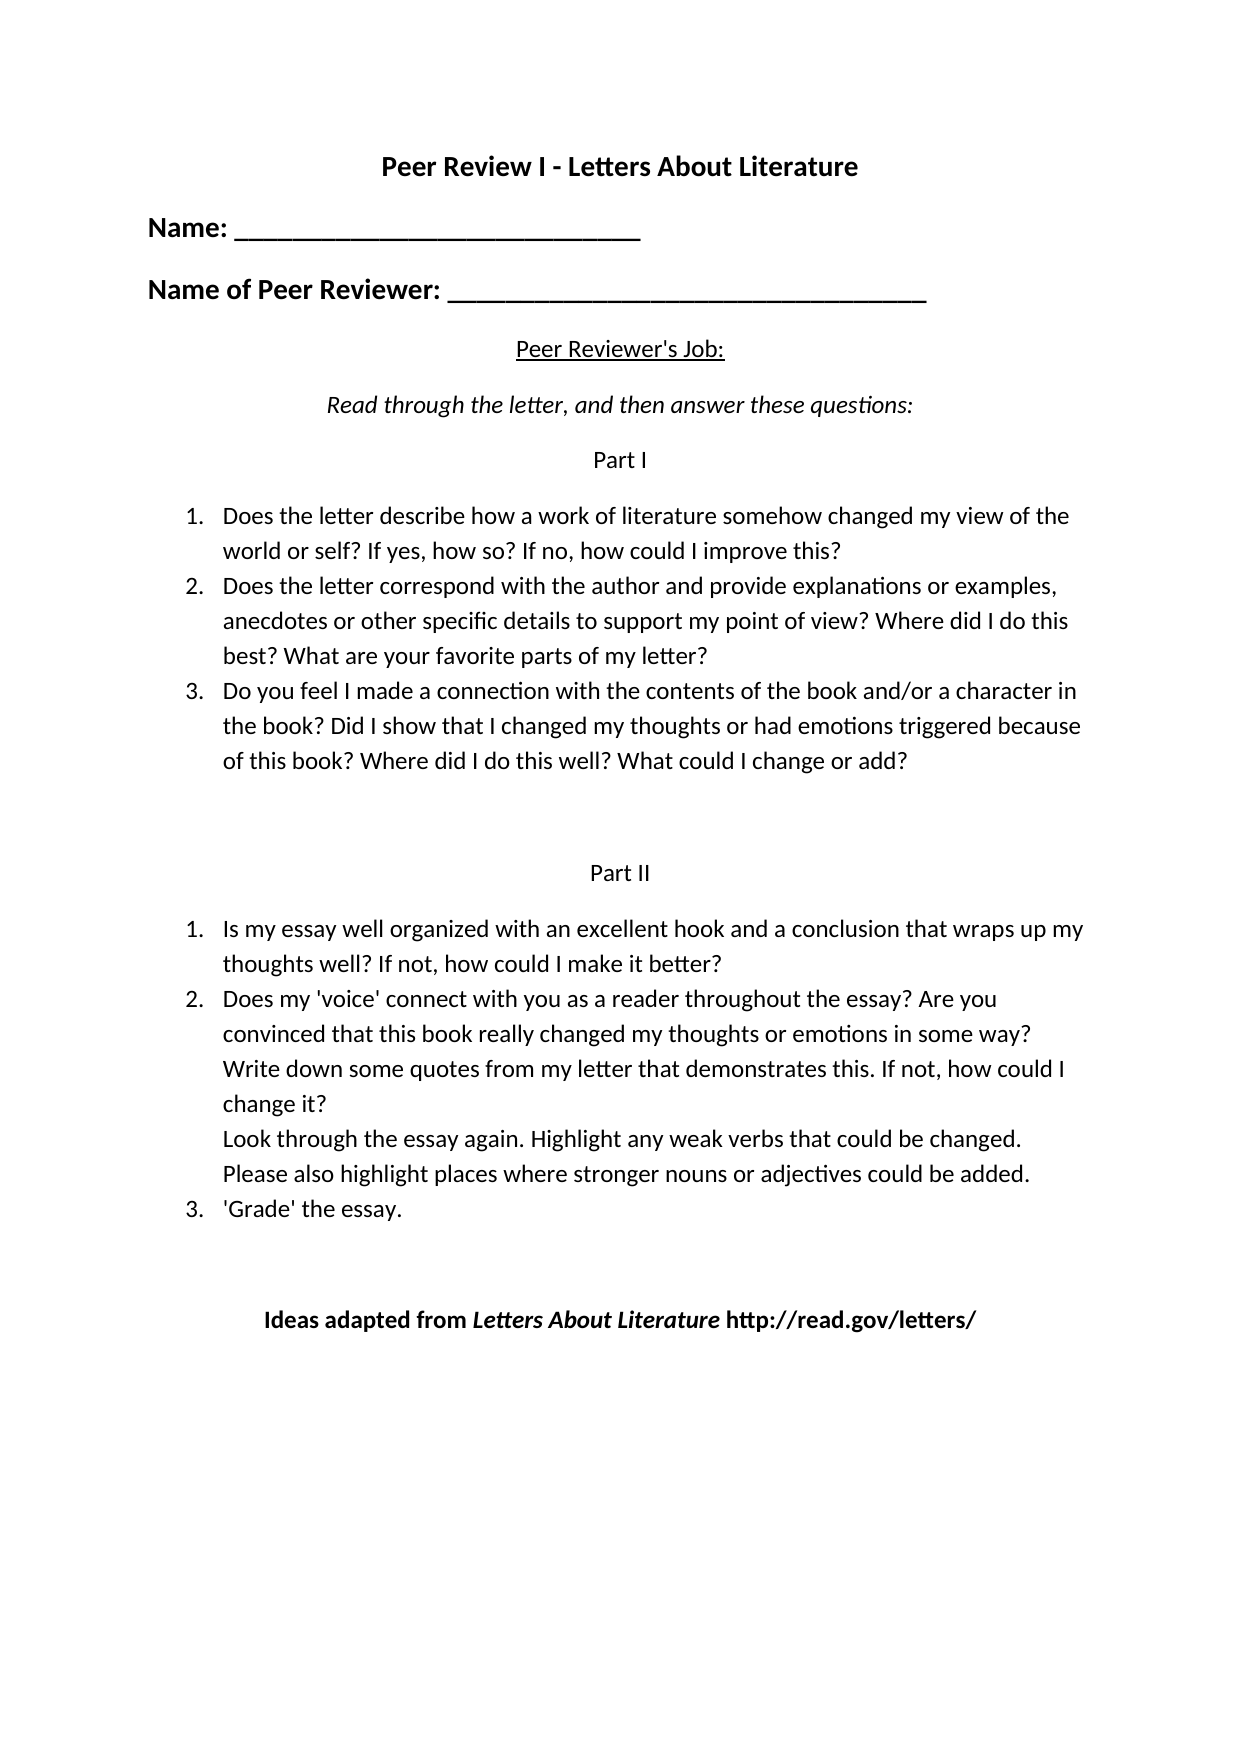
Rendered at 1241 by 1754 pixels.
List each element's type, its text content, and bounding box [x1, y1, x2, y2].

text Peer Review I - Letters About Literature [148, 148, 1093, 183]
list Does the letter correspond with the author and provide explanations or examples, anecdotes or other specific details to support my point of view? Where did I do this best? What are your favorite parts of my letter? [185, 570, 1093, 671]
text Peer Reviewer's Job: [148, 333, 1093, 363]
text Part II [148, 857, 1093, 888]
text Name: ____________________________ [148, 209, 1093, 245]
text Name of Peer Reviewer: _________________________________ [148, 271, 1093, 307]
list Is my essay well organized with an excellent hook and a conclusion that wraps up my thoughts well? If not, how could I make it better? [185, 913, 1093, 978]
text Part I [148, 444, 1093, 475]
list 'Grade' the essay. [185, 1193, 1093, 1223]
list Do you feel I made a connection with the contents of the book and/or a character in the book? Did I show that I changed my thoughts or had emotions triggered because of this book? Where did I do this well? What could I change or add? [185, 675, 1093, 776]
list Does my 'voice' connect with you as a reader throughout the essay? Are you convinced that this book really changed my thoughts or emotions in some way? Write down some quotes from my letter that demonstrates this. If not, how could I change it? Look through the essay again. Highlight any weak verbs that could be changed. Please also highlight places where stronger nouns or adjectives could be added. [185, 983, 1093, 1188]
text Read through the letter, and then answer these questions: [148, 389, 1093, 419]
text Ideas adapted from Letters About Literature http://read.gov/letters/ [148, 1304, 1093, 1335]
list Does the letter describe how a work of literature somehow changed my view of the world or self? If yes, how so? If no, how could I improve this? [185, 500, 1093, 566]
